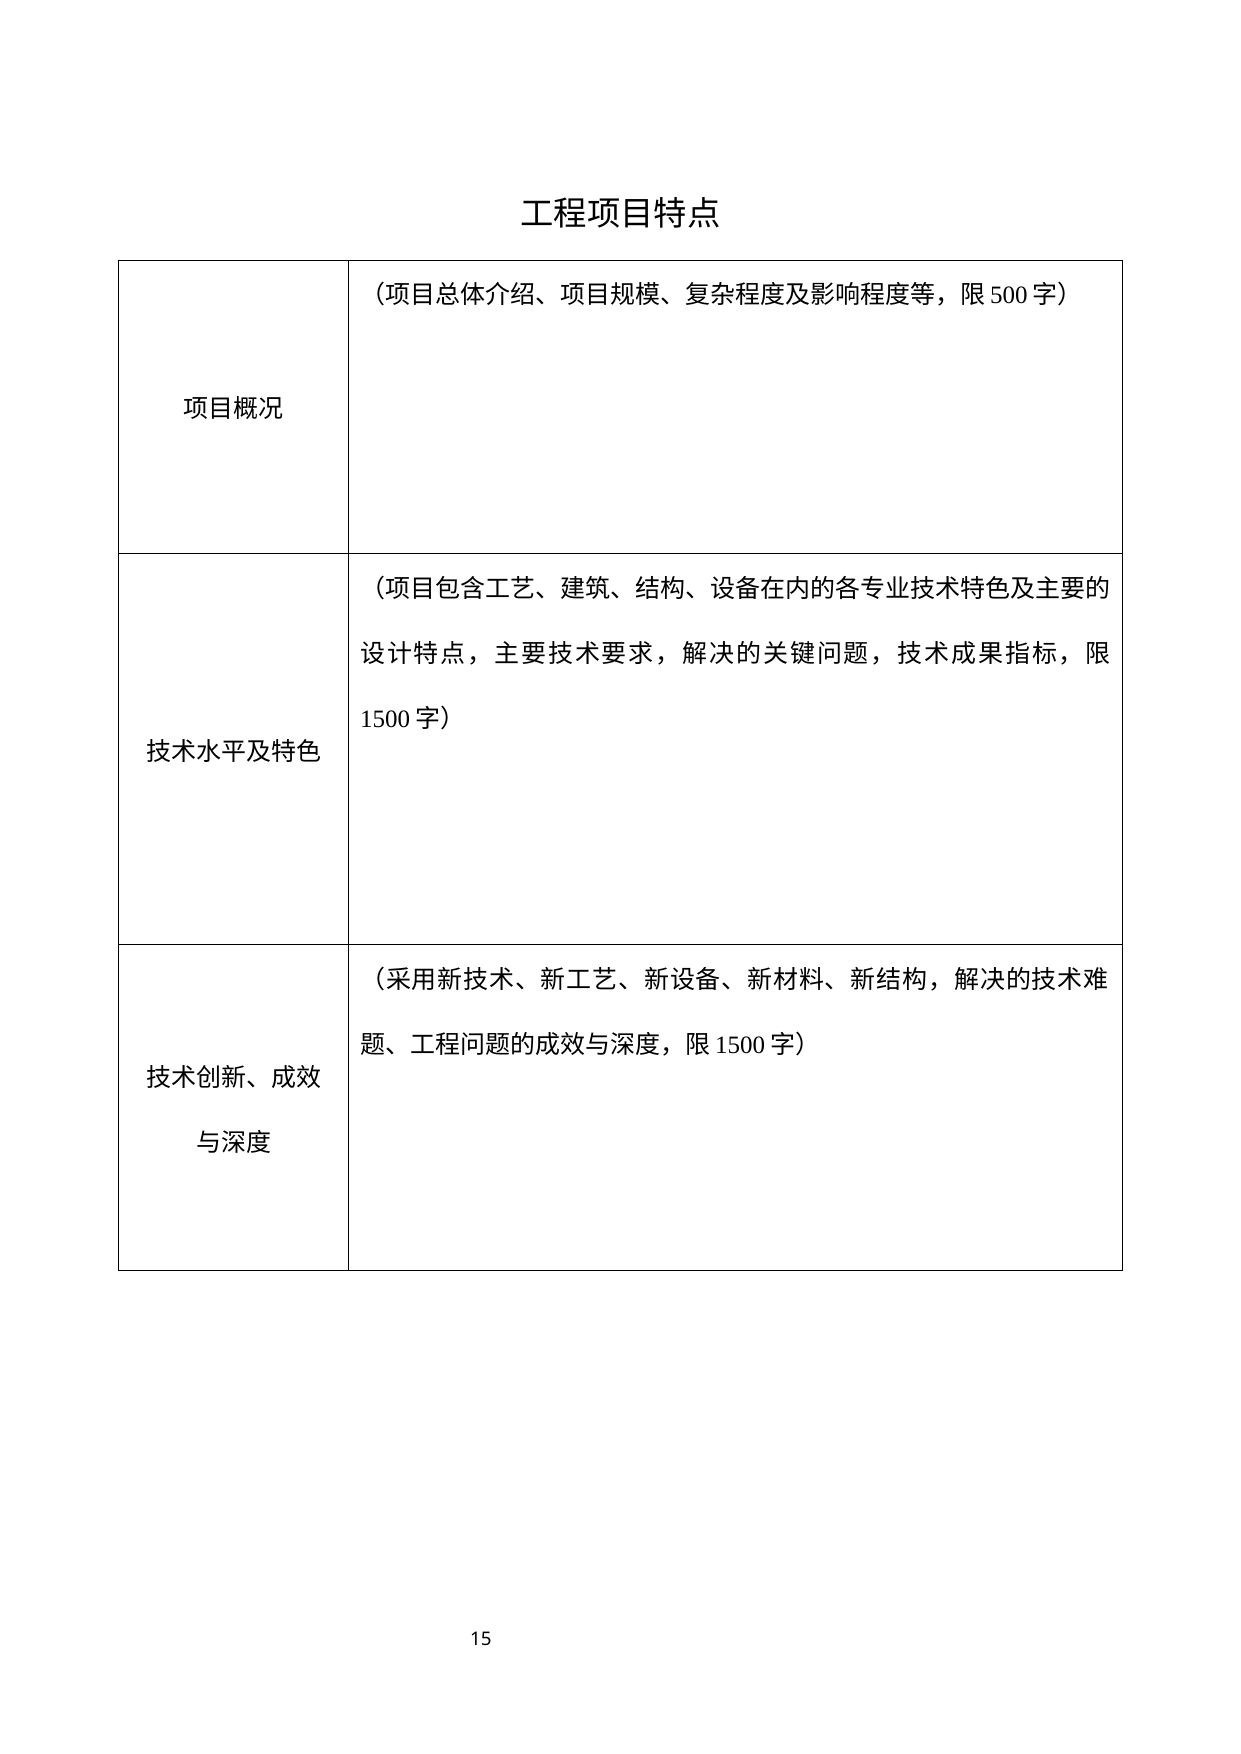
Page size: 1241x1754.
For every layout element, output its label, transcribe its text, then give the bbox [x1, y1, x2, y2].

table_cell 技术创新、成效 与深度 [119, 945, 348, 1270]
table_cell （采用新技术、新工艺、新设备、新材料、新结构，解决的技术难题、工程问题的成效与深度，限1500字） [349, 945, 1122, 1270]
table_header （项目总体介绍、项目规模、复杂程度及影响程度等，限500字） [349, 261, 1122, 553]
table_cell （项目包含工艺、建筑、结构、设备在内的各专业技术特色及主要的设计特点，主要技术要求，解决的关键问题，技术成果指标，限1500字） [349, 554, 1122, 944]
table_cell 技术水平及特色 [119, 554, 348, 944]
text 工程项目特点 [165, 178, 1075, 243]
table_header 项目概况 [119, 261, 348, 553]
